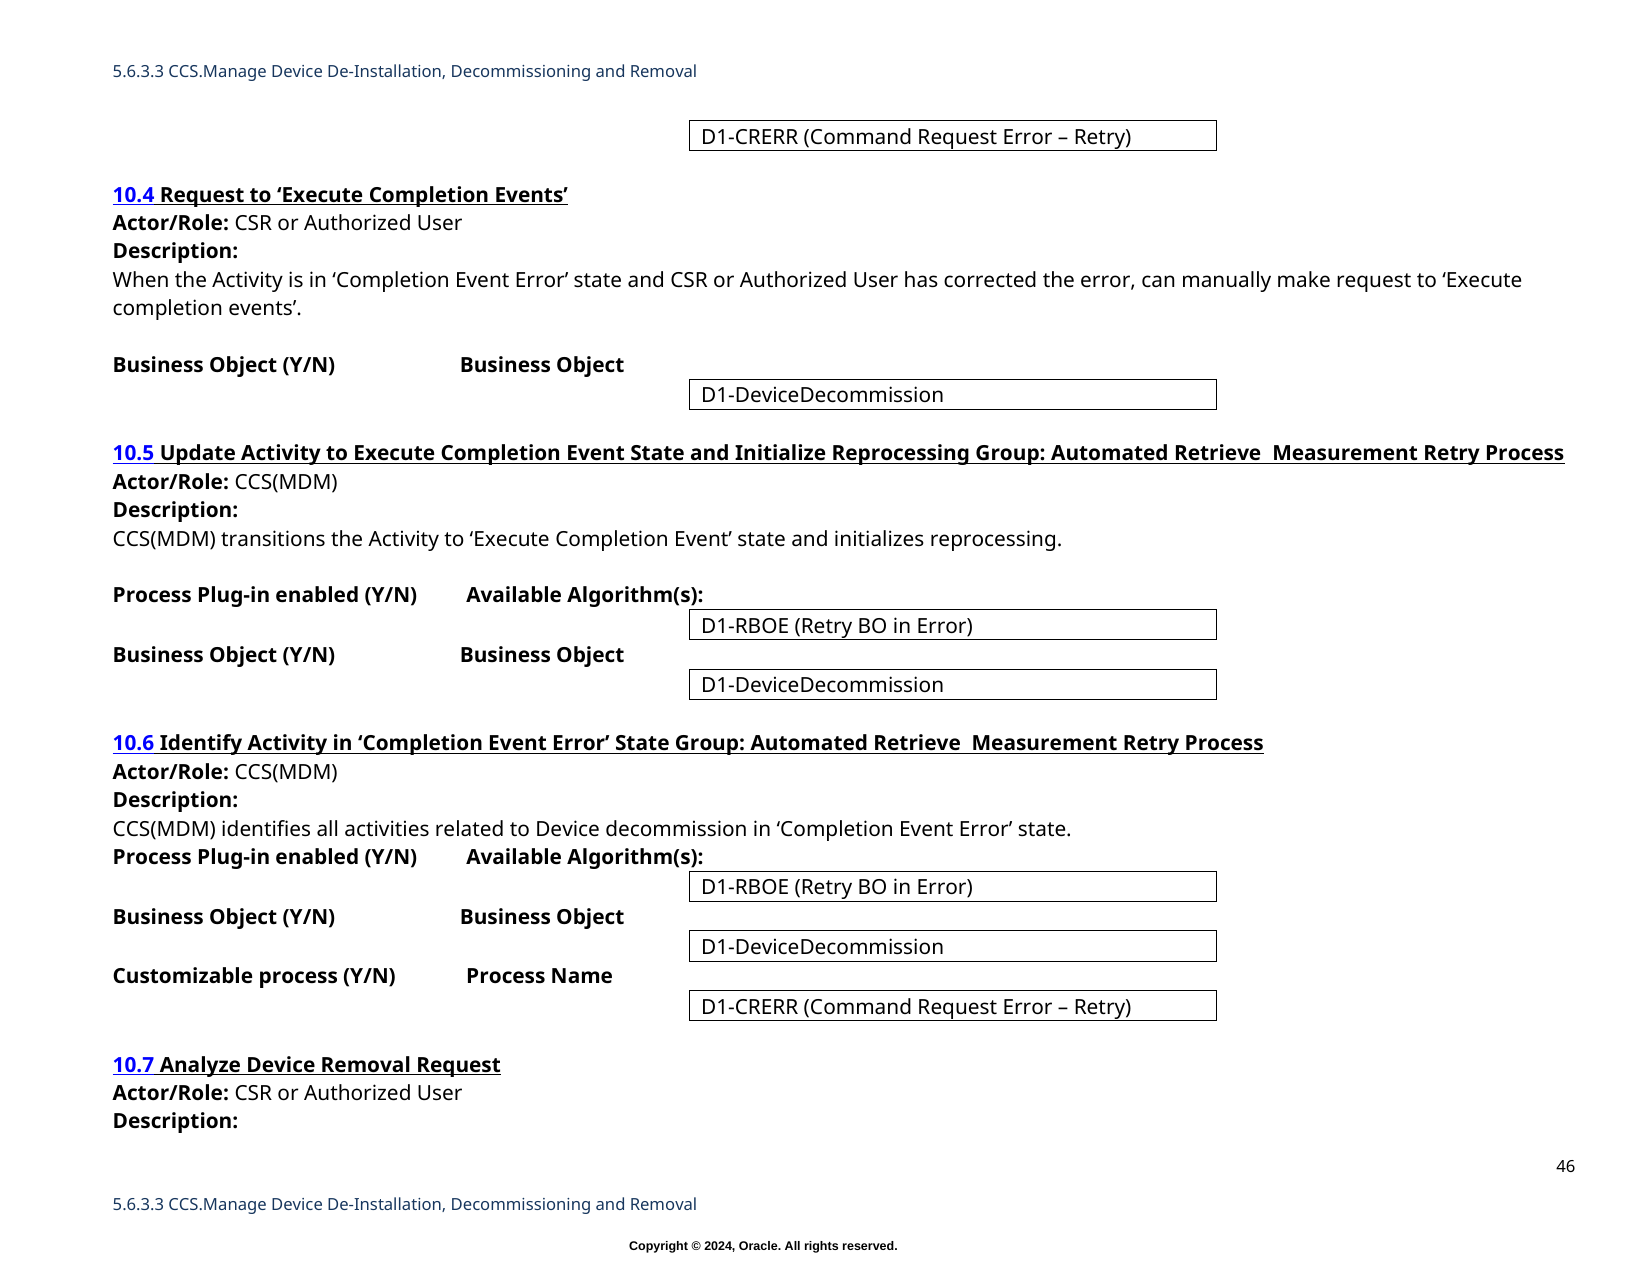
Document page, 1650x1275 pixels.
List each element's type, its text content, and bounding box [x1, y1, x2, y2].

table_header D1-RBOE (Retry BO in Error) [690, 872, 1216, 901]
table_header D1-DeviceDecommission [690, 931, 1216, 961]
text Description: [112, 1107, 1575, 1135]
text CCS(MDM) transitions the Activity to ‘Execute Completion Event’ state and initializes reprocessing. [112, 524, 1575, 552]
text CCS(MDM) identifies all activities related to Device decommission in ‘Completion Event Error’ state. [112, 814, 1575, 842]
text Process Plug-in enabled (Y/N) Available Algorithm(s): [112, 581, 1575, 609]
table_header D1-DeviceDecommission [690, 380, 1216, 409]
text Process Plug-in enabled (Y/N) Available Algorithm(s): [112, 842, 1575, 871]
text Description: [112, 785, 1575, 814]
text Actor/Role: CCS(MDM) [112, 467, 1575, 495]
text 10.6 Identify Activity in ‘Completion Event Error’ State Group: Automated Retrieve Measurement Retry Process [112, 728, 1575, 757]
text 10.5 Update Activity to Execute Completion Event State and Initialize Reprocessing Group: Automated Retrieve Measurement Retry Process [112, 438, 1575, 467]
text Actor/Role: CCS(MDM) [112, 757, 1575, 785]
text Description: [112, 237, 1575, 265]
text Actor/Role: CSR or Authorized User [112, 208, 1575, 237]
table_header D1-CRERR (Command Request Error – Retry) [690, 991, 1216, 1020]
table_header D1-RBOE (Retry BO in Error) [690, 610, 1216, 639]
text Business Object (Y/N) Business Object [112, 640, 1575, 669]
text Description: [112, 495, 1575, 524]
table_header D1-DeviceDecommission [690, 670, 1216, 699]
text Actor/Role: CSR or Authorized User [112, 1078, 1575, 1107]
table_header D1-CRERR (Command Request Error – Retry) [690, 121, 1216, 150]
text 10.7 Analyze Device Removal Request [112, 1050, 1575, 1078]
text 10.4 Request to ‘Execute Completion Events’ [112, 180, 1575, 208]
text Business Object (Y/N) Business Object [112, 350, 1575, 379]
text When the Activity is in ‘Completion Event Error’ state and CSR or Authorized User has corrected the error, can manually make request to ‘Execute completion events’. [112, 265, 1575, 322]
text Business Object (Y/N) Business Object [112, 902, 1575, 930]
text Customizable process (Y/N) Process Name [112, 962, 1575, 990]
